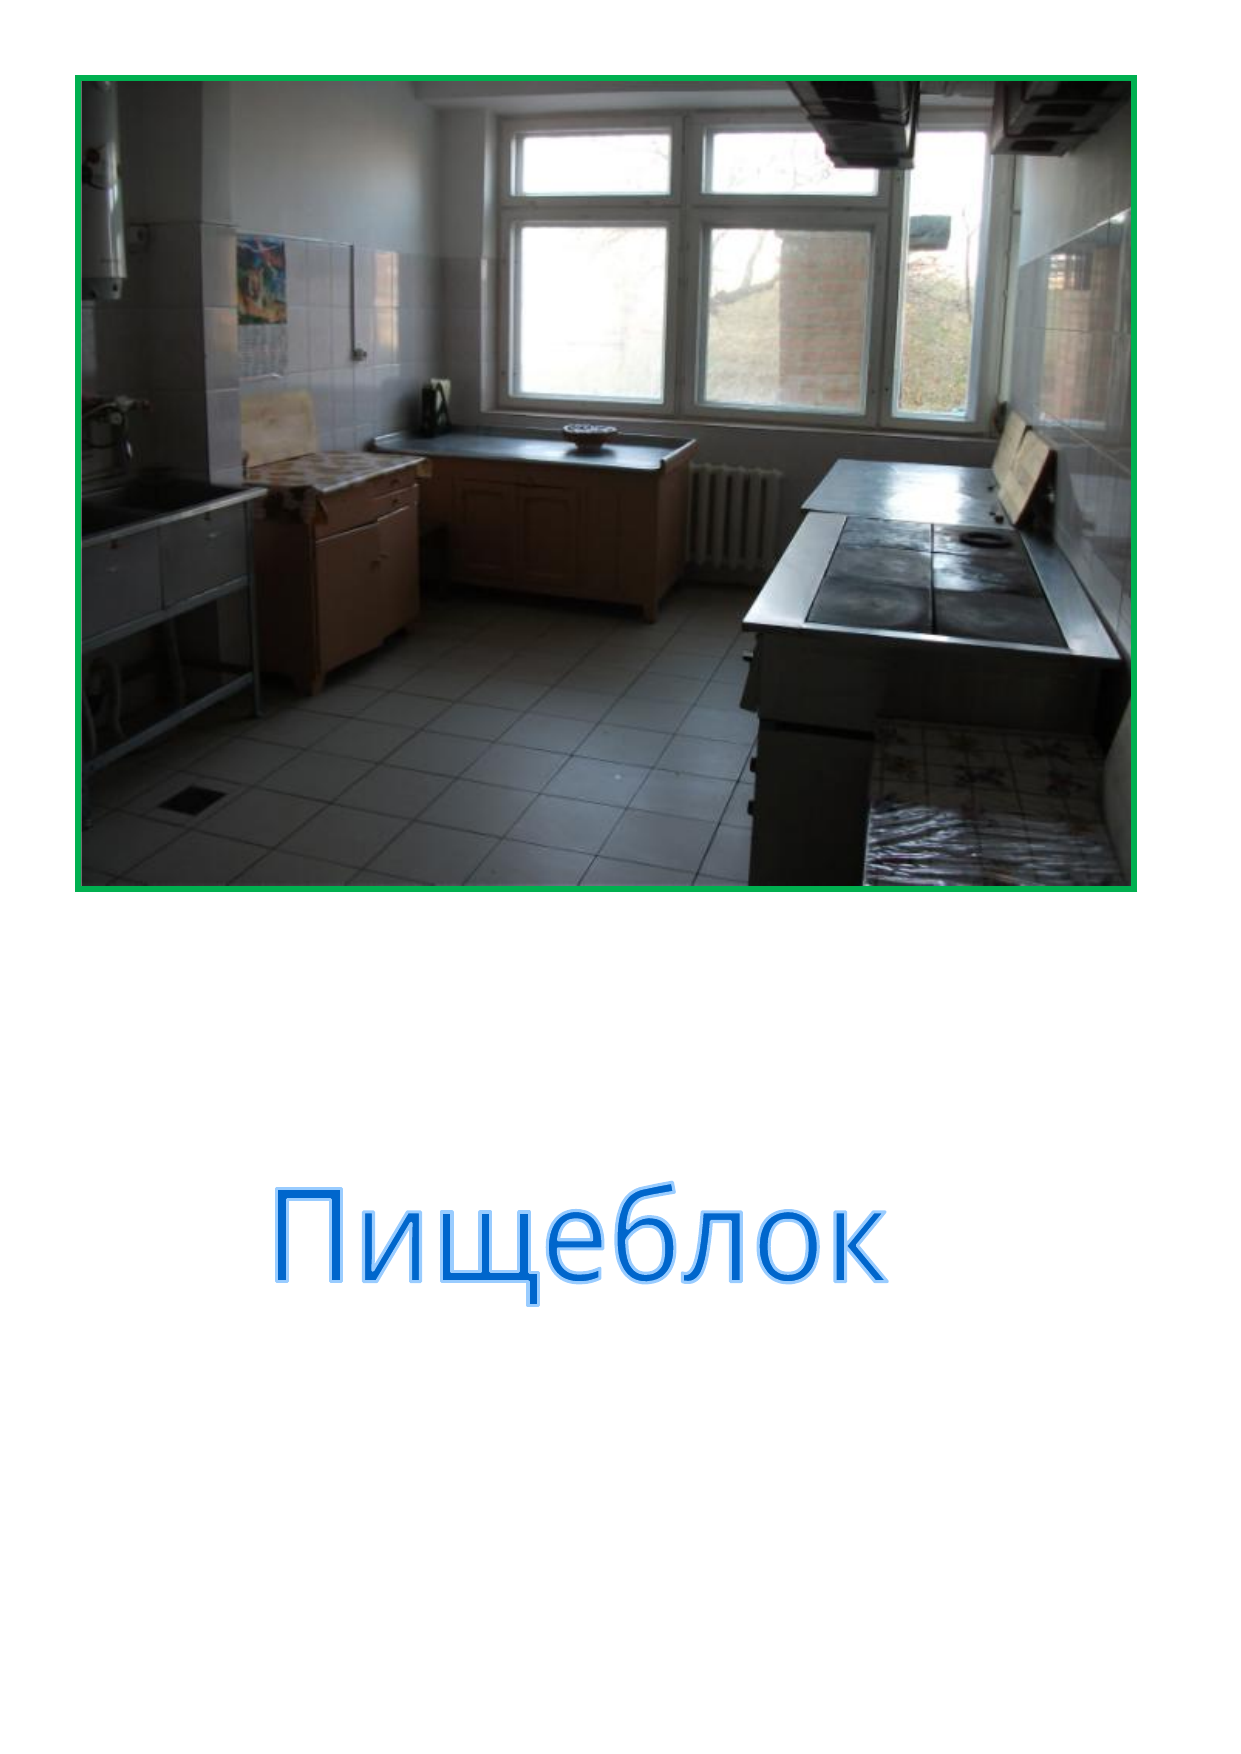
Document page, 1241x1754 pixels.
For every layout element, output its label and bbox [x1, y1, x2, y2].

picture [81, 81, 1131, 886]
